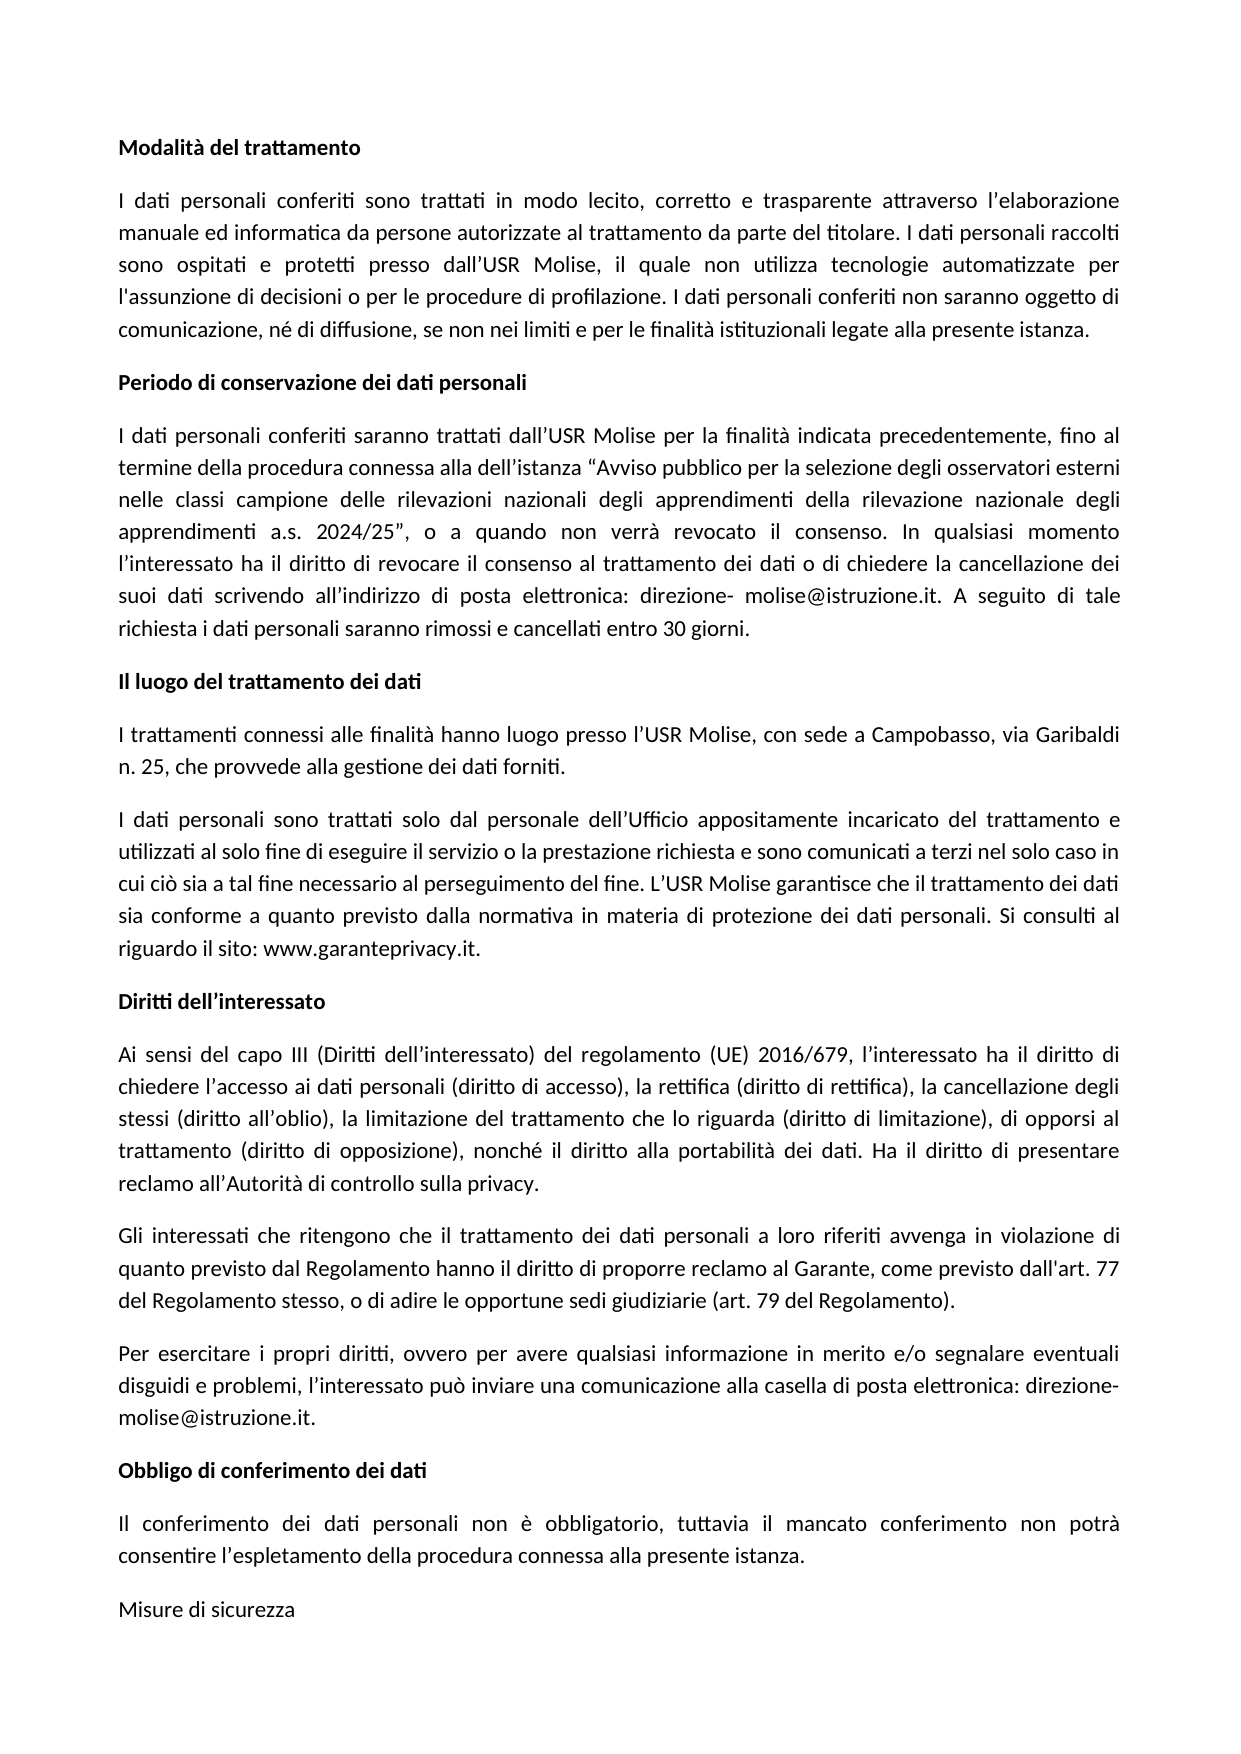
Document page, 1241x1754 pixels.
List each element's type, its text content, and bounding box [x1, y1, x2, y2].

text Il luogo del trattamento dei dati [118, 667, 1122, 695]
text Il conferimento dei dati personali non è obbligatorio, tuttavia il mancato conferimento non potrà consentire l’espletamento della procedura connessa alla presente istanza. [118, 1509, 1122, 1570]
text Modalità del trattamento [118, 133, 1122, 161]
text Diritti dell’interessato [118, 987, 1122, 1015]
text I dati personali sono trattati solo dal personale dell’Ufficio appositamente incaricato del trattamento e utilizzati al solo fine di eseguire il servizio o la prestazione richiesta e sono comunicati a terzi nel solo caso in cui ciò sia a tal fine necessario al perseguimento del fine. L’USR Molise garantisce che il trattamento dei dati sia conforme a quanto previsto dalla normativa in materia di protezione dei dati personali. Si consulti al riguardo il sito: www.garanteprivacy.it. [118, 805, 1122, 962]
text I trattamenti connessi alle finalità hanno luogo presso l’USR Molise, con sede a Campobasso, via Garibaldi n. 25, che provvede alla gestione dei dati forniti. [118, 720, 1122, 780]
text Misure di sicurezza [118, 1595, 1122, 1623]
text Obbligo di conferimento dei dati [118, 1456, 1122, 1484]
text Ai sensi del capo III (Diritti dell’interessato) del regolamento (UE) 2016/679, l’interessato ha il diritto di chiedere l’accesso ai dati personali (diritto di accesso), la rettifica (diritto di rettifica), la cancellazione degli stessi (diritto all’oblio), la limitazione del trattamento che lo riguarda (diritto di limitazione), di opporsi al trattamento (diritto di opposizione), nonché il diritto alla portabilità dei dati. Ha il diritto di presentare reclamo all’Autorità di controllo sulla privacy. [118, 1040, 1122, 1197]
text I dati personali conferiti saranno trattati dall’USR Molise per la finalità indicata precedentemente, fino al termine della procedura connessa alla dell’istanza “Avviso pubblico per la selezione degli osservatori esterni nelle classi campione delle rilevazioni nazionali degli apprendimenti della rilevazione nazionale degli apprendimenti a.s. 2024/25”, o a quando non verrà revocato il consenso. In qualsiasi momento l’interessato ha il diritto di revocare il consenso al trattamento dei dati o di chiedere la cancellazione dei suoi dati scrivendo all’indirizzo di posta elettronica: direzione- molise@istruzione.it. A seguito di tale richiesta i dati personali saranno rimossi e cancellati entro 30 giorni. [118, 421, 1122, 642]
text Gli interessati che ritengono che il trattamento dei dati personali a loro riferiti avvenga in violazione di quanto previsto dal Regolamento hanno il diritto di proporre reclamo al Garante, come previsto dall'art. 77 del Regolamento stesso, o di adire le opportune sedi giudiziarie (art. 79 del Regolamento). [118, 1222, 1122, 1314]
text Periodo di conservazione dei dati personali [118, 368, 1122, 396]
text Per esercitare i propri diritti, ovvero per avere qualsiasi informazione in merito e/o segnalare eventuali disguidi e problemi, l’interessato può inviare una comunicazione alla casella di posta elettronica: direzione- molise@istruzione.it. [118, 1339, 1122, 1431]
text I dati personali conferiti sono trattati in modo lecito, corretto e trasparente attraverso l’elaborazione manuale ed informatica da persone autorizzate al trattamento da parte del titolare. I dati personali raccolti sono ospitati e protetti presso dall’USR Molise, il quale non utilizza tecnologie automatizzate per l'assunzione di decisioni o per le procedure di profilazione. I dati personali conferiti non saranno oggetto di comunicazione, né di diffusione, se non nei limiti e per le finalità istituzionali legate alla presente istanza. [118, 186, 1122, 343]
